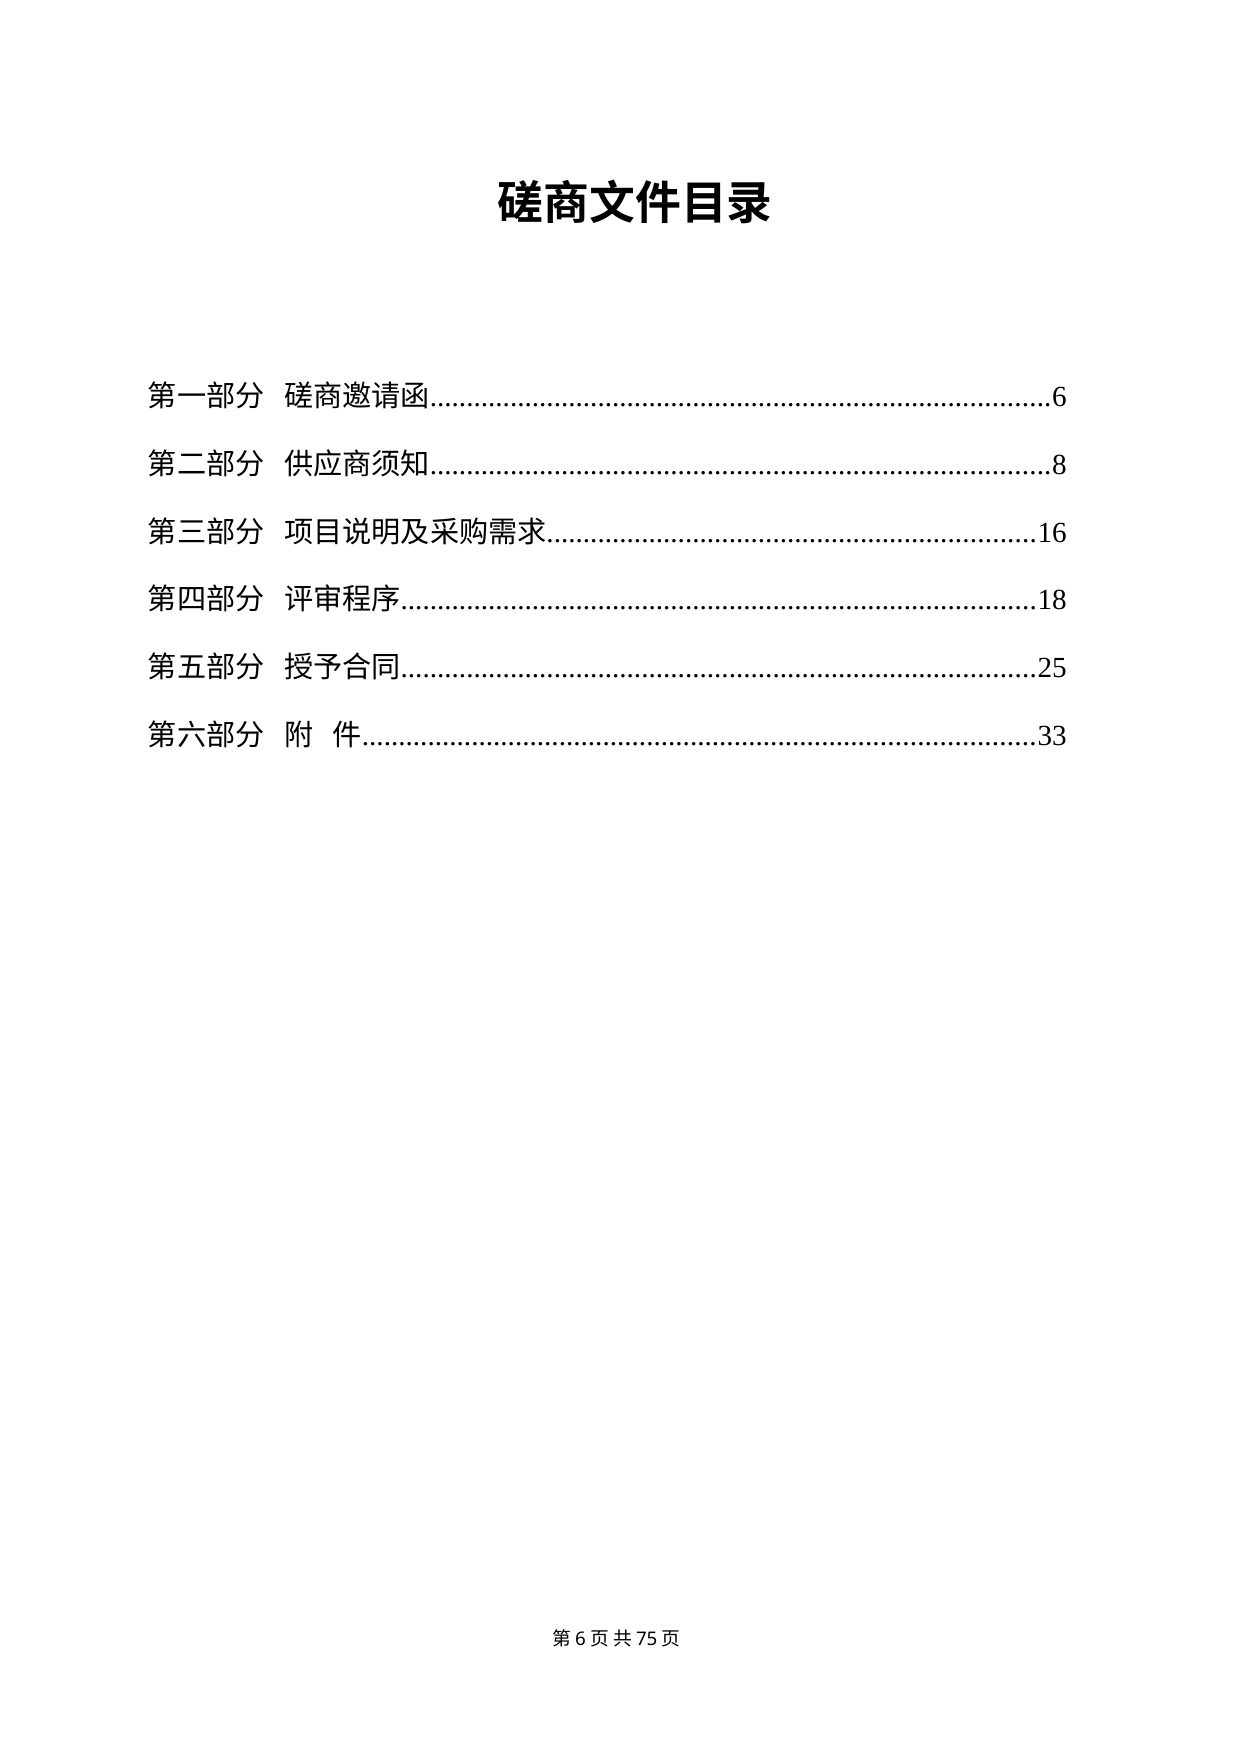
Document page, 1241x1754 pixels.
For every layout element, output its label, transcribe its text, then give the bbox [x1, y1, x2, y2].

text 第五部分 授予合同 25 [148, 631, 1067, 699]
text 第二部分 供应商须知 8 [148, 428, 1067, 496]
text 第四部分 评审程序 18 [148, 563, 1067, 631]
text 第三部分 项目说明及采购需求 16 [148, 496, 1067, 563]
text 第一部分 磋商邀请函 6 [148, 360, 1067, 428]
text 第六部分 附 件 33 [148, 699, 1067, 766]
text 磋商文件目录 [148, 166, 1122, 234]
